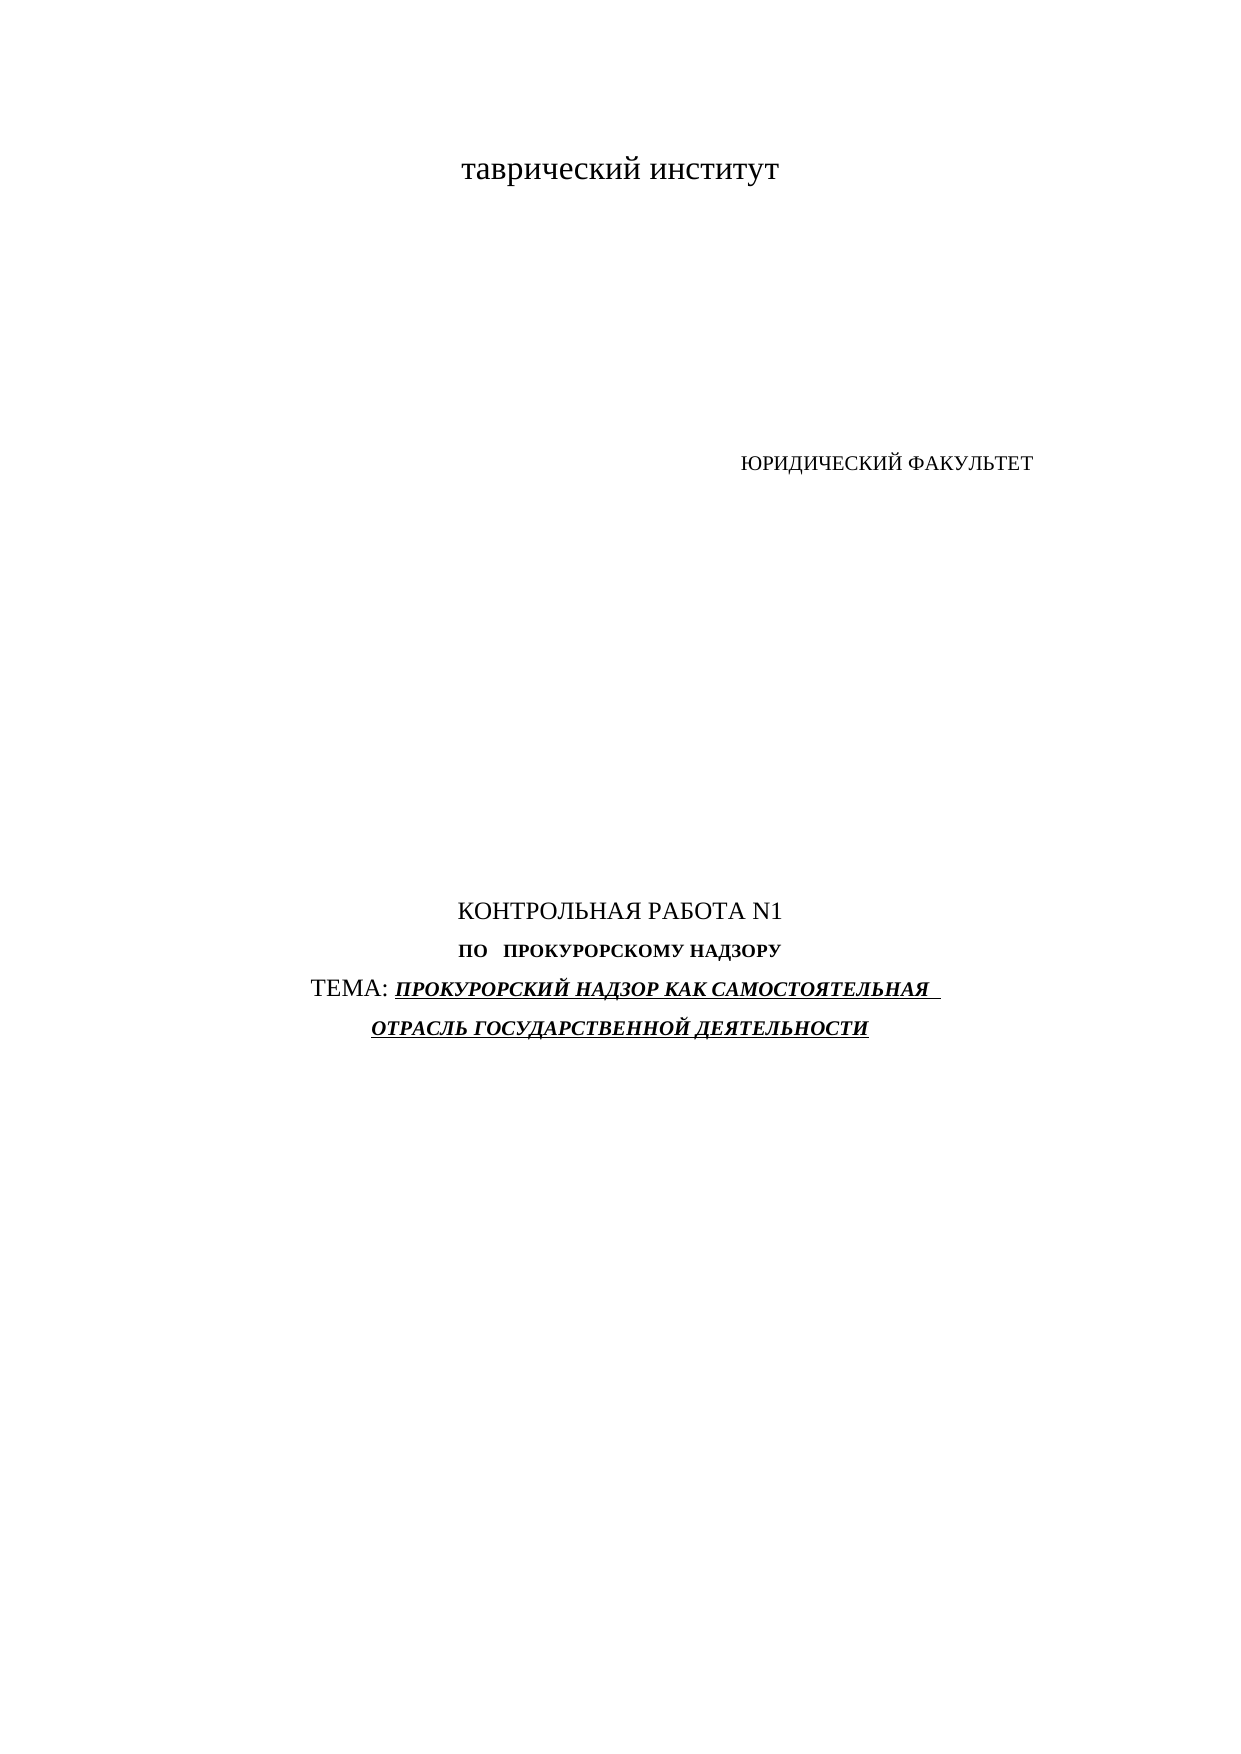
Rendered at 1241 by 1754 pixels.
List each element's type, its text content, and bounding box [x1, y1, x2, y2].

text таврический институт [207, 148, 1033, 186]
text ОТРАСЛЬ ГОСУДАРСТВЕННОЙ ДЕЯТЕЛЬНОСТИ [207, 1016, 1033, 1040]
text ТЕМА: ПРОКУРОРСКИЙ НАДЗОР КАК САМОСТОЯТЕЛЬНАЯ [207, 973, 1033, 1002]
text ПО ПРОКУРОРСКОМУ НАДЗОРУ [207, 939, 1033, 962]
text ЮРИДИЧЕСКИЙ ФАКУЛЬТЕТ [207, 451, 1033, 475]
text КОНТРОЛЬНАЯ РАБОТА N1 [207, 896, 1033, 925]
